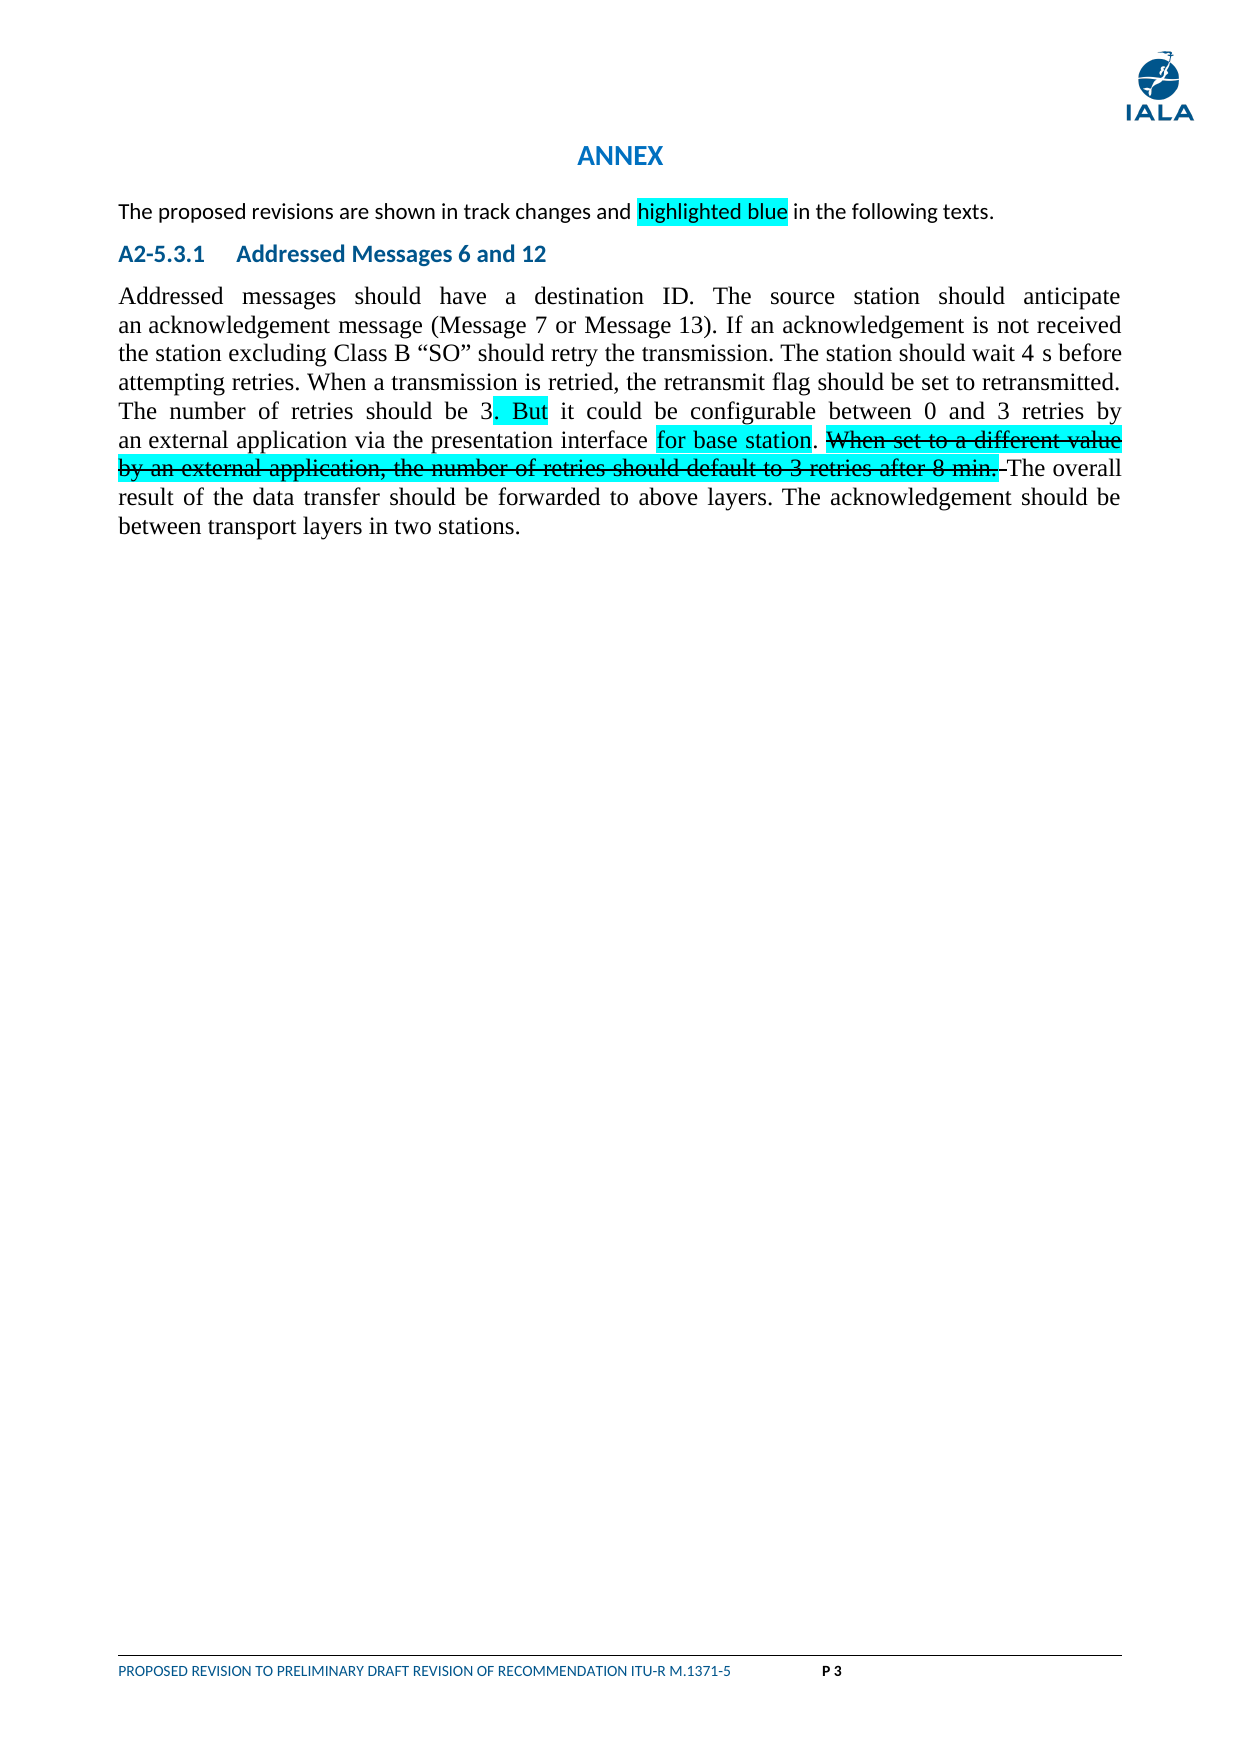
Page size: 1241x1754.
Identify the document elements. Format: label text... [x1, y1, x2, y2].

title Annex [118, 137, 1122, 172]
text Addressed messages should have a destination ID. The source station should anticipate an acknowledgement message (Message 7 or Message 13). If an acknowledgement is not received the station excluding Class B “SO” should retry the transmission. The station should wait 4 s before attempting retries. When a transmission is retried, the retransmit flag should be set to retransmitted. The number of retries should be 3. But it could be configurable between 0 and 3 retries by an external application via the presentation interface for base station. When set to a different value by an external application, the number of retries should default to 3 retries after 8 min. The overall result of the data transfer should be forwarded to above layers. The acknowledgement should be between transport layers in two stations. [118, 281, 1122, 540]
text The proposed revisions are shown in track changes and highlighted blue in the following texts. [118, 197, 1122, 226]
picture [1111, 43, 1206, 136]
subtitle A2-5.3.1 Addressed Messages 6 and 12 [118, 238, 1019, 268]
